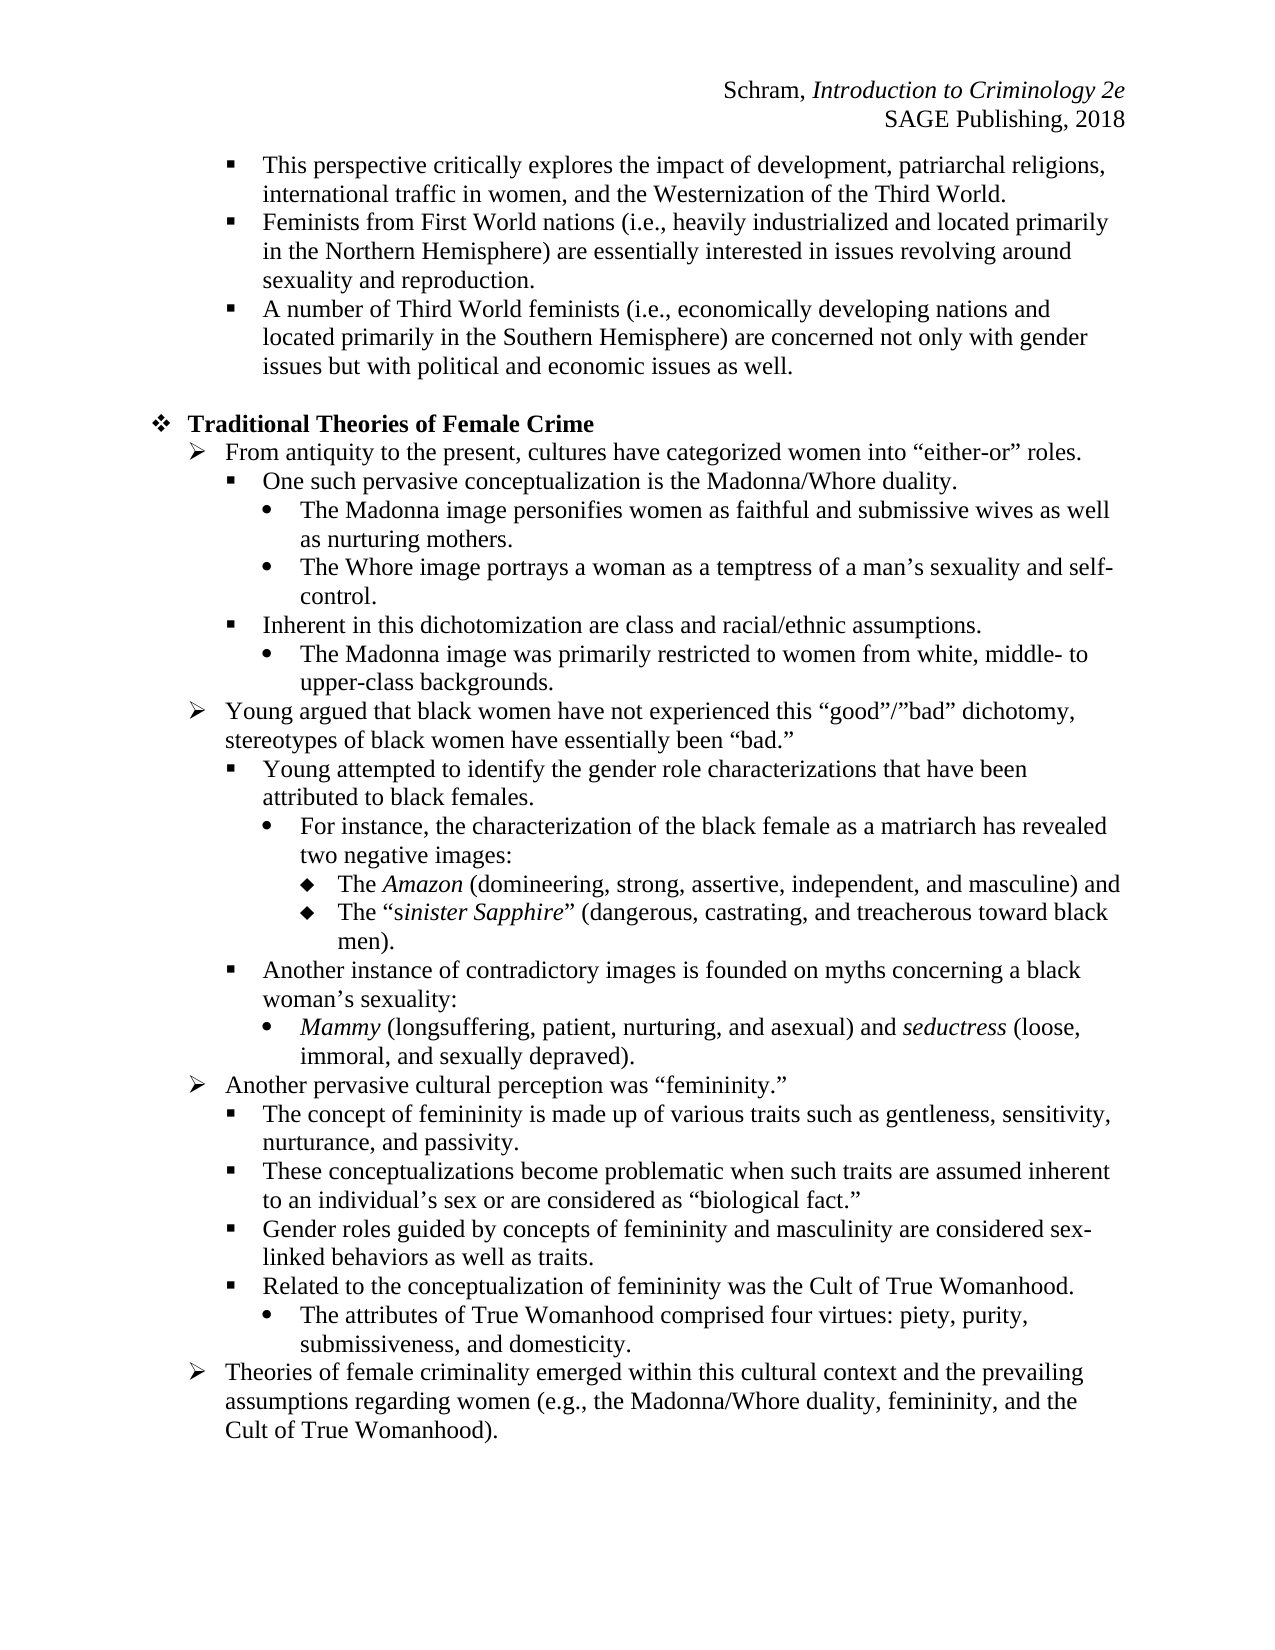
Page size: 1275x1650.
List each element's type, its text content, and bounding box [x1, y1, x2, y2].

list Young argued that black women have not experienced this “good”/”bad” dichotomy, stereotypes of black women have essentially been “bad.” [187, 696, 1125, 754]
list Feminists from First World nations (i.e., heavily industrialized and located primarily in the Northern Hemisphere) are essentially interested in issues revolving around sexuality and reproduction. [225, 207, 1125, 294]
list These conceptualizations become problematic when such traits are assumed inherent to an individual’s sex or are considered as “biological fact.” [225, 1156, 1125, 1214]
list The Amazon (domineering, strong, assertive, independent, and masculine) and [300, 869, 1125, 897]
list Another instance of contradictory images is founded on myths concerning a black woman’s sexuality: [225, 955, 1125, 1012]
list Young attempted to identify the gender role characterizations that have been attributed to black females. [225, 754, 1125, 811]
list Related to the conceptualization of femininity was the Cult of True Womanhood. [225, 1271, 1125, 1300]
list The Madonna image was primarily restricted to women from white, middle- to upper-class backgrounds. [262, 639, 1125, 696]
list The Madonna image personifies women as faithful and submissive wives as well as nurturing mothers. [262, 495, 1125, 552]
list From antiquity to the present, cultures have categorized women into “either-or” roles. [187, 437, 1125, 466]
list The “sinister Sapphire” (dangerous, castrating, and treacherous toward black men). [300, 897, 1125, 955]
list The attributes of True Womanhood comprised four virtues: piety, purity, submissiveness, and domesticity. [262, 1300, 1125, 1357]
list One such pervasive conceptualization is the Madonna/Whore duality. [225, 466, 1125, 495]
list A number of Third World feminists (i.e., economically developing nations and located primarily in the Southern Hemisphere) are concerned not only with gender issues but with political and economic issues as well. [225, 294, 1125, 380]
list The Whore image portrays a woman as a temptress of a man’s sexuality and self-control. [262, 552, 1125, 610]
list This perspective critically explores the impact of development, patriarchal religions, international traffic in women, and the Westernization of the Third World. [225, 150, 1125, 207]
list Traditional Theories of Female Crime [150, 409, 1125, 437]
list Gender roles guided by concepts of femininity and masculinity are considered sex-linked behaviors as well as traits. [225, 1214, 1125, 1271]
list Inherent in this dichotomization are class and racial/ethnic assumptions. [225, 610, 1125, 639]
list The concept of femininity is made up of various traits such as gentleness, sensitivity, nurturance, and passivity. [225, 1099, 1125, 1156]
list For instance, the characterization of the black female as a matriarch has revealed two negative images: [262, 811, 1125, 869]
list Mammy (longsuffering, patient, nurturing, and asexual) and seductress (loose, immoral, and sexually depraved). [262, 1012, 1125, 1070]
list Theories of female criminality emerged within this cultural context and the prevailing assumptions regarding women (e.g., the Madonna/Whore duality, femininity, and the Cult of True Womanhood). [187, 1357, 1125, 1444]
list Another pervasive cultural perception was “femininity.” [187, 1070, 1125, 1099]
